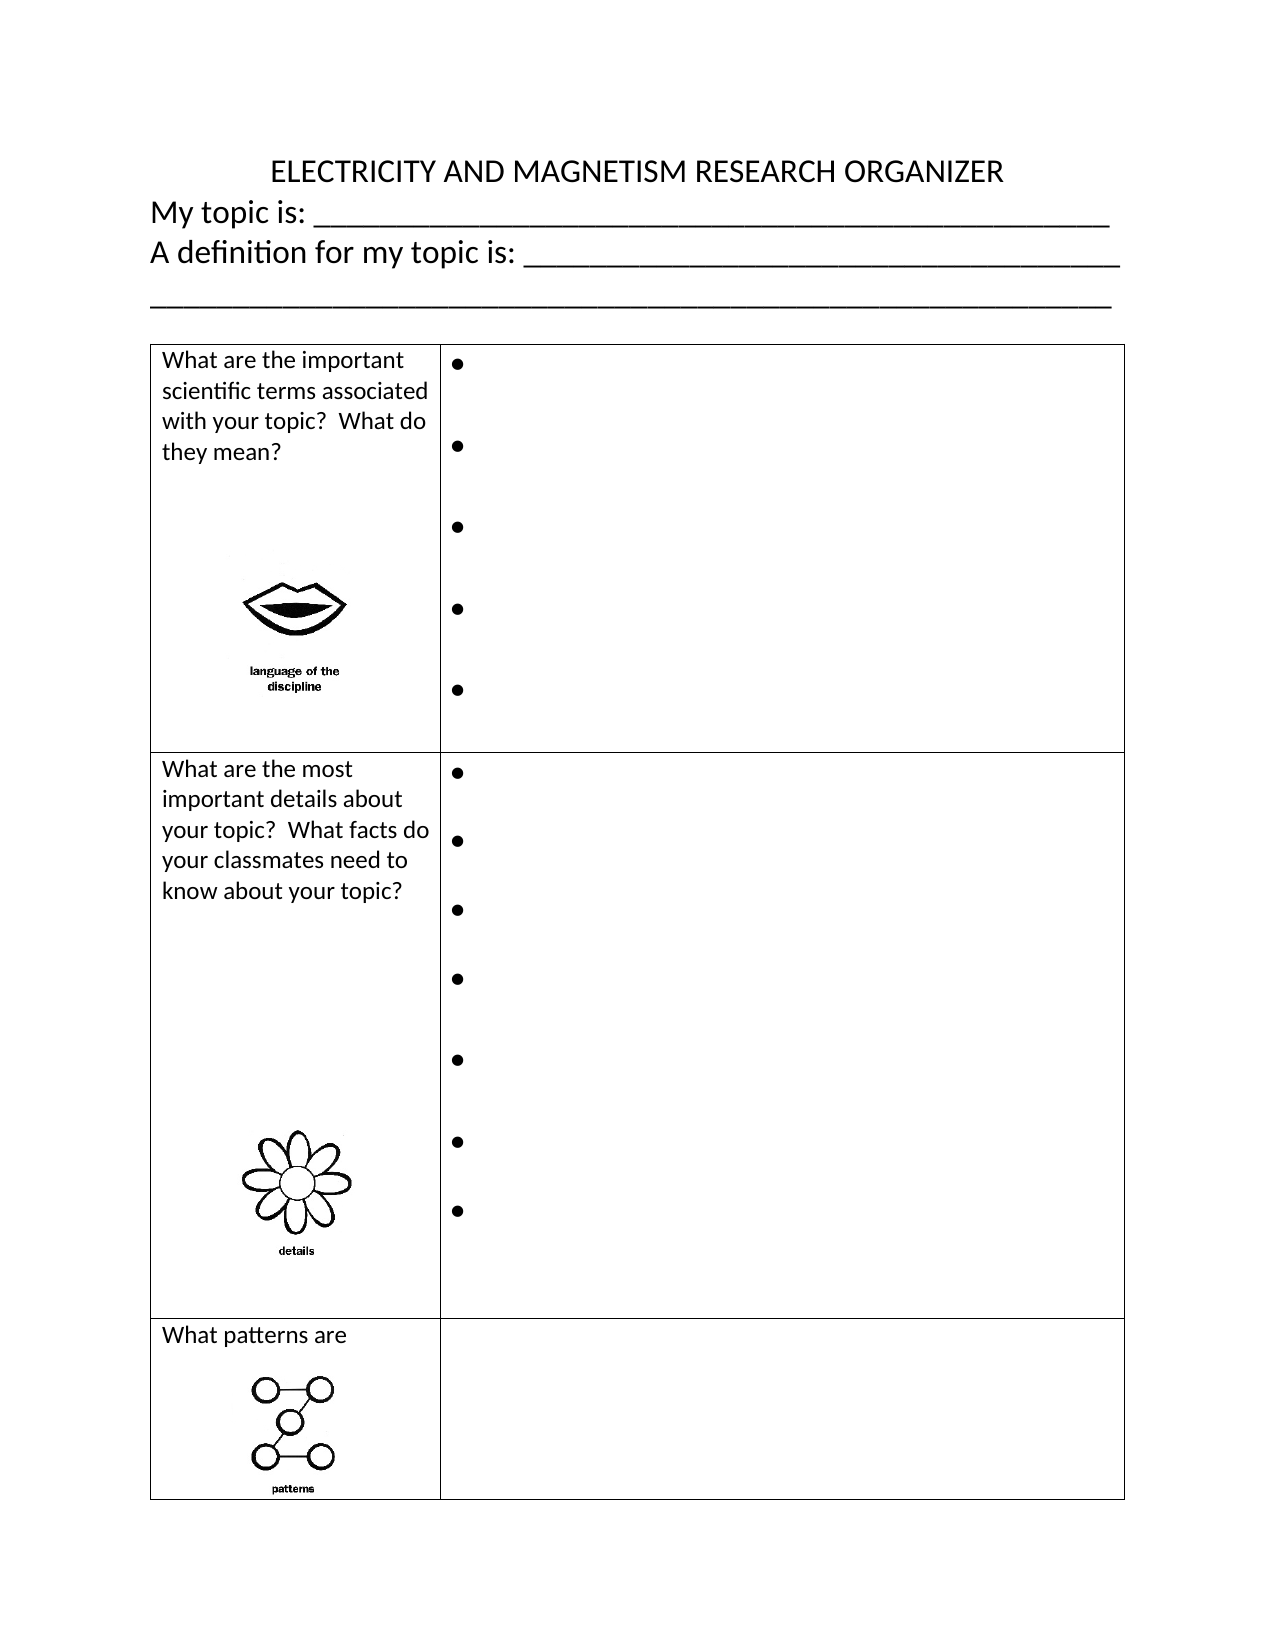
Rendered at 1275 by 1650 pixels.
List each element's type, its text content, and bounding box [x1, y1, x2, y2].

picture [230, 1365, 348, 1499]
text My topic is: ________________________________________________ [150, 191, 1125, 231]
text A definition for my topic is: ____________________________________ [150, 231, 1125, 272]
table_header [441, 345, 1124, 752]
table_cell [441, 1319, 1124, 1499]
table_cell [441, 753, 1124, 1318]
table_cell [151, 1319, 440, 1499]
picture [224, 543, 358, 697]
picture [231, 1119, 356, 1260]
text ELECTRICITY AND MAGNETISM RESEARCH ORGANIZER [150, 150, 1125, 191]
text __________________________________________________________ [150, 272, 1125, 313]
table_header What are the important scientific terms associated with your topic? What do they mean? [151, 345, 440, 752]
table_cell What are the most important details about your topic? What facts do your classmates need to know about your topic? [151, 753, 440, 1318]
